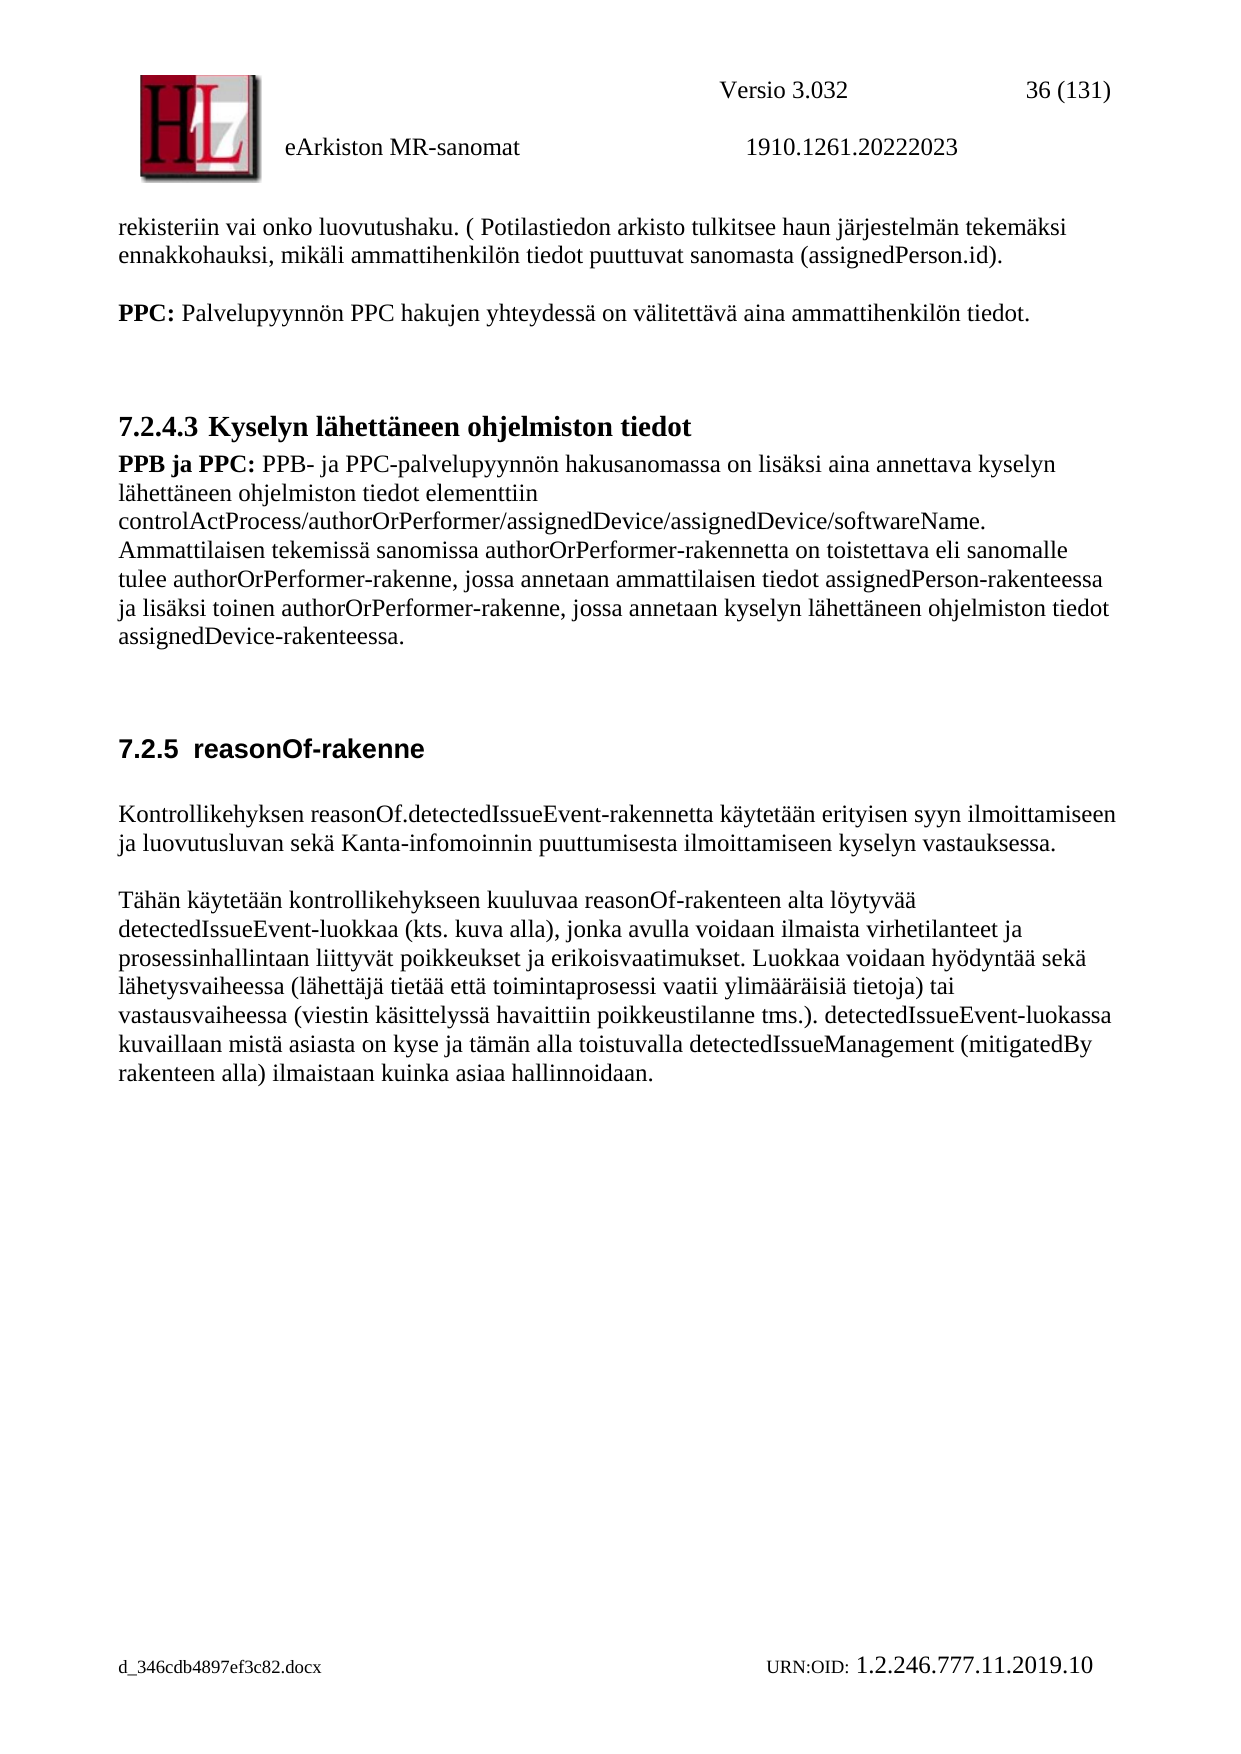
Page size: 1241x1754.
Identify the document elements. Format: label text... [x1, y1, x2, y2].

subtitle reasonOf-rakenne [118, 733, 1122, 764]
subtitle Kyselyn lähettäneen ohjelmiston tiedot [118, 409, 1122, 443]
text Tähän käytetään kontrollikehykseen kuuluvaa reasonOf-rakenteen alta löytyvää detectedIssueEvent-luokkaa (kts. kuva alla), jonka avulla voidaan ilmaista virhetilanteet ja prosessinhallintaan liittyvät poikkeukset ja erikoisvaatimukset. Luokkaa voidaan hyödyntää sekä lähetysvaiheessa (lähettäjä tietää että toimintaprosessi vaatii ylimääräisiä tietoja) tai vastausvaiheessa (viestin käsittelyssä havaittiin poikkeustilanne tms.). detectedIssueEvent-luokassa kuvaillaan mistä asiasta on kyse ja tämän alla toistuvalla detectedIssueManagement (mitigatedBy rakenteen alla) ilmaistaan kuinka asiaa hallinnoidaan. [118, 885, 1122, 1086]
text PPC: Palvelupyynnön PPC hakujen yhteydessä on välitettävä aina ammattihenkilön tiedot. [118, 298, 1122, 327]
picture [140, 75, 263, 183]
text Kontrollikehyksen reasonOf.detectedIssueEvent-rakennetta käytetään erityisen syyn ilmoittamiseen ja luovutusluvan sekä Kanta-infomoinnin puuttumisesta ilmoittamiseen kyselyn vastauksessa. [118, 799, 1122, 856]
text PPB ja PPC: PPB- ja PPC-palvelupyynnön hakusanomassa on lisäksi aina annettava kyselyn lähettäneen ohjelmiston tiedot elementtiin controlActProcess/authorOrPerformer/assignedDevice/assignedDevice/softwareName. Ammattilaisen tekemissä sanomissa authorOrPerformer-rakennetta on toistettava eli sanomalle tulee authorOrPerformer-rakenne, jossa annetaan ammattilaisen tiedot assignedPerson-rakenteessa ja lisäksi toinen authorOrPerformer-rakenne, jossa annetaan kyselyn lähettäneen ohjelmiston tiedot assignedDevice-rakenteessa. [118, 449, 1122, 650]
